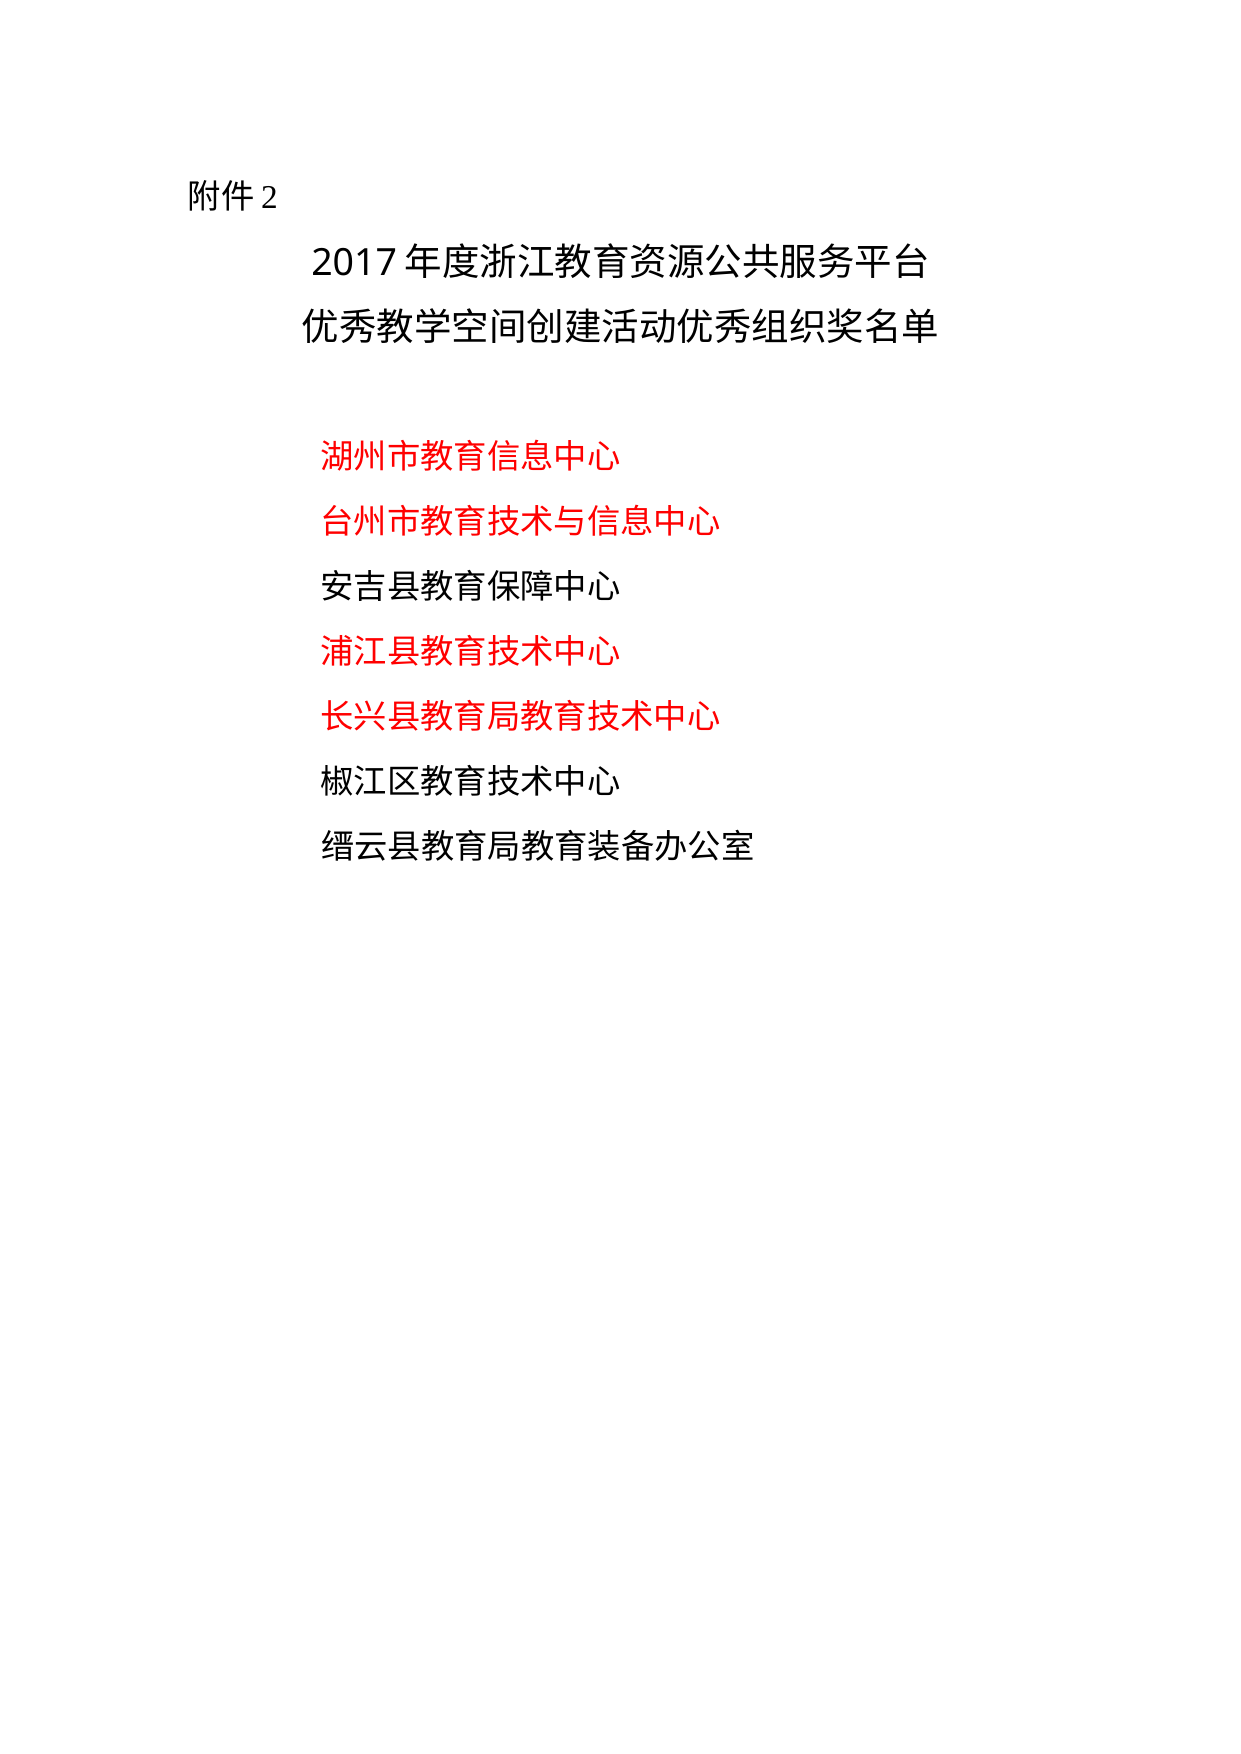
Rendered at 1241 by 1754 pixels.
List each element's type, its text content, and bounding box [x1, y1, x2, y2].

text 附件2 [187, 162, 1053, 227]
text 椒江区教育技术中心 [187, 747, 1053, 812]
text 2017年度浙江教育资源公共服务平台 [187, 227, 1053, 292]
text 湖州市教育信息中心 [187, 422, 1053, 487]
text 台州市教育技术与信息中心 [187, 487, 1053, 552]
text 长兴县教育局教育技术中心 [187, 682, 1053, 747]
text 安吉县教育保障中心 [187, 552, 1053, 617]
text 缙云县教育局教育装备办公室 [187, 812, 1053, 877]
text 优秀教学空间创建活动优秀组织奖名单 [187, 292, 1053, 357]
text 浦江县教育技术中心 [187, 617, 1053, 682]
